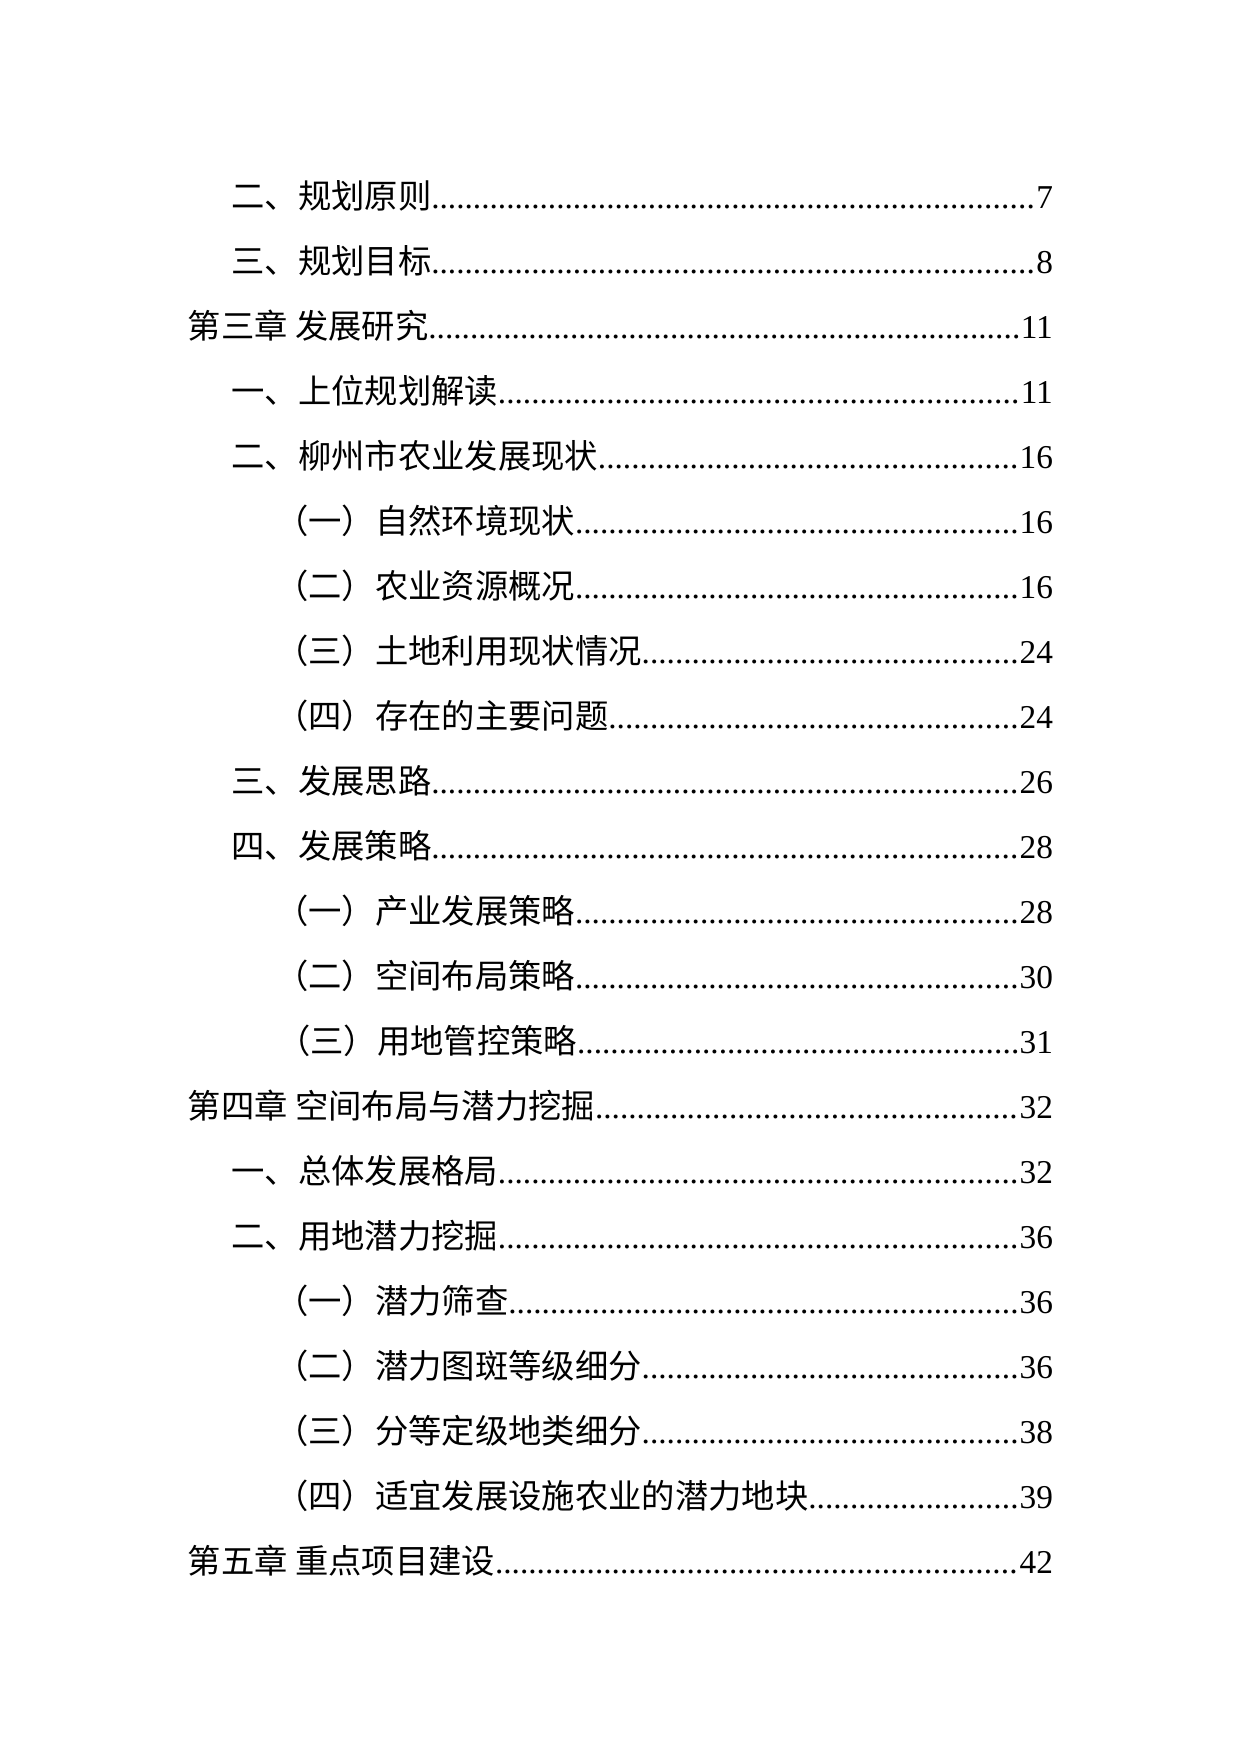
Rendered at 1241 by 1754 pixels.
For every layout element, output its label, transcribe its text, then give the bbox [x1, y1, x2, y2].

text （一）自然环境现状 16 [275, 487, 1053, 552]
text 第三章 发展研究 11 [187, 292, 1053, 357]
text （一）潜力筛查 36 [275, 1267, 1053, 1332]
text 第五章 重点项目建设 42 [187, 1527, 1053, 1592]
text （二）空间布局策略 30 [275, 942, 1053, 1007]
text 二、用地潜力挖掘 36 [231, 1202, 1053, 1267]
text 第四章 空间布局与潜力挖掘 32 [187, 1072, 1053, 1137]
text 三、规划目标 8 [231, 227, 1053, 292]
text （三）分等定级地类细分 38 [275, 1397, 1053, 1462]
text （四）存在的主要问题 24 [275, 682, 1053, 747]
text （四）适宜发展设施农业的潜力地块 39 [275, 1462, 1053, 1527]
text （一）产业发展策略 28 [275, 877, 1053, 942]
text 一、总体发展格局 32 [231, 1137, 1053, 1202]
text （三）土地利用现状情况 24 [275, 617, 1053, 682]
text 一、上位规划解读 11 [231, 357, 1053, 422]
text 二、柳州市农业发展现状 16 [231, 422, 1053, 487]
text 四、发展策略 28 [231, 812, 1053, 877]
text 三、发展思路 26 [231, 747, 1053, 812]
text 二、规划原则 7 [231, 162, 1053, 227]
text （二）农业资源概况 16 [275, 552, 1053, 617]
text （二）潜力图斑等级细分 36 [275, 1332, 1053, 1397]
text （三）用地管控策略 31 [275, 1007, 1053, 1072]
